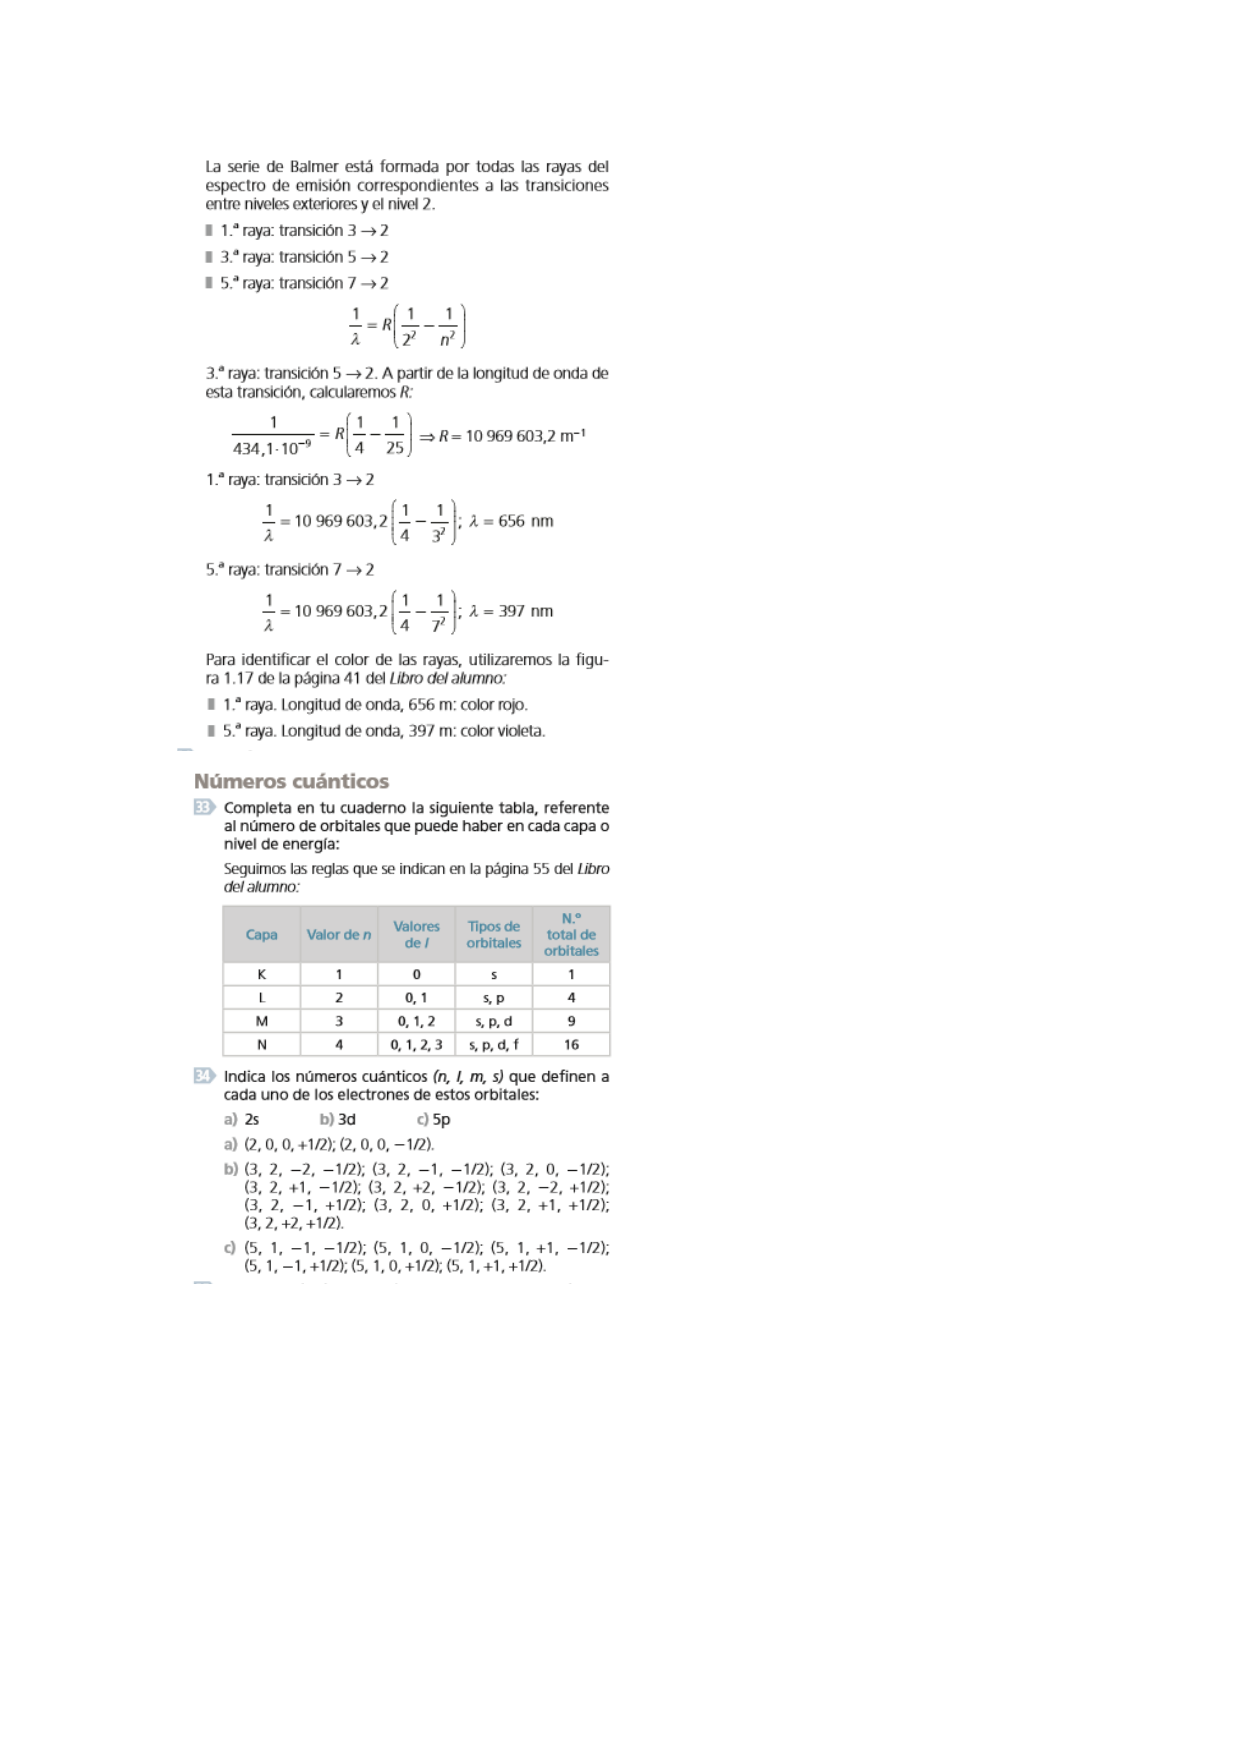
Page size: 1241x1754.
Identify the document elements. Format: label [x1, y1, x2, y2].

picture [177, 768, 631, 1284]
picture [177, 147, 642, 751]
